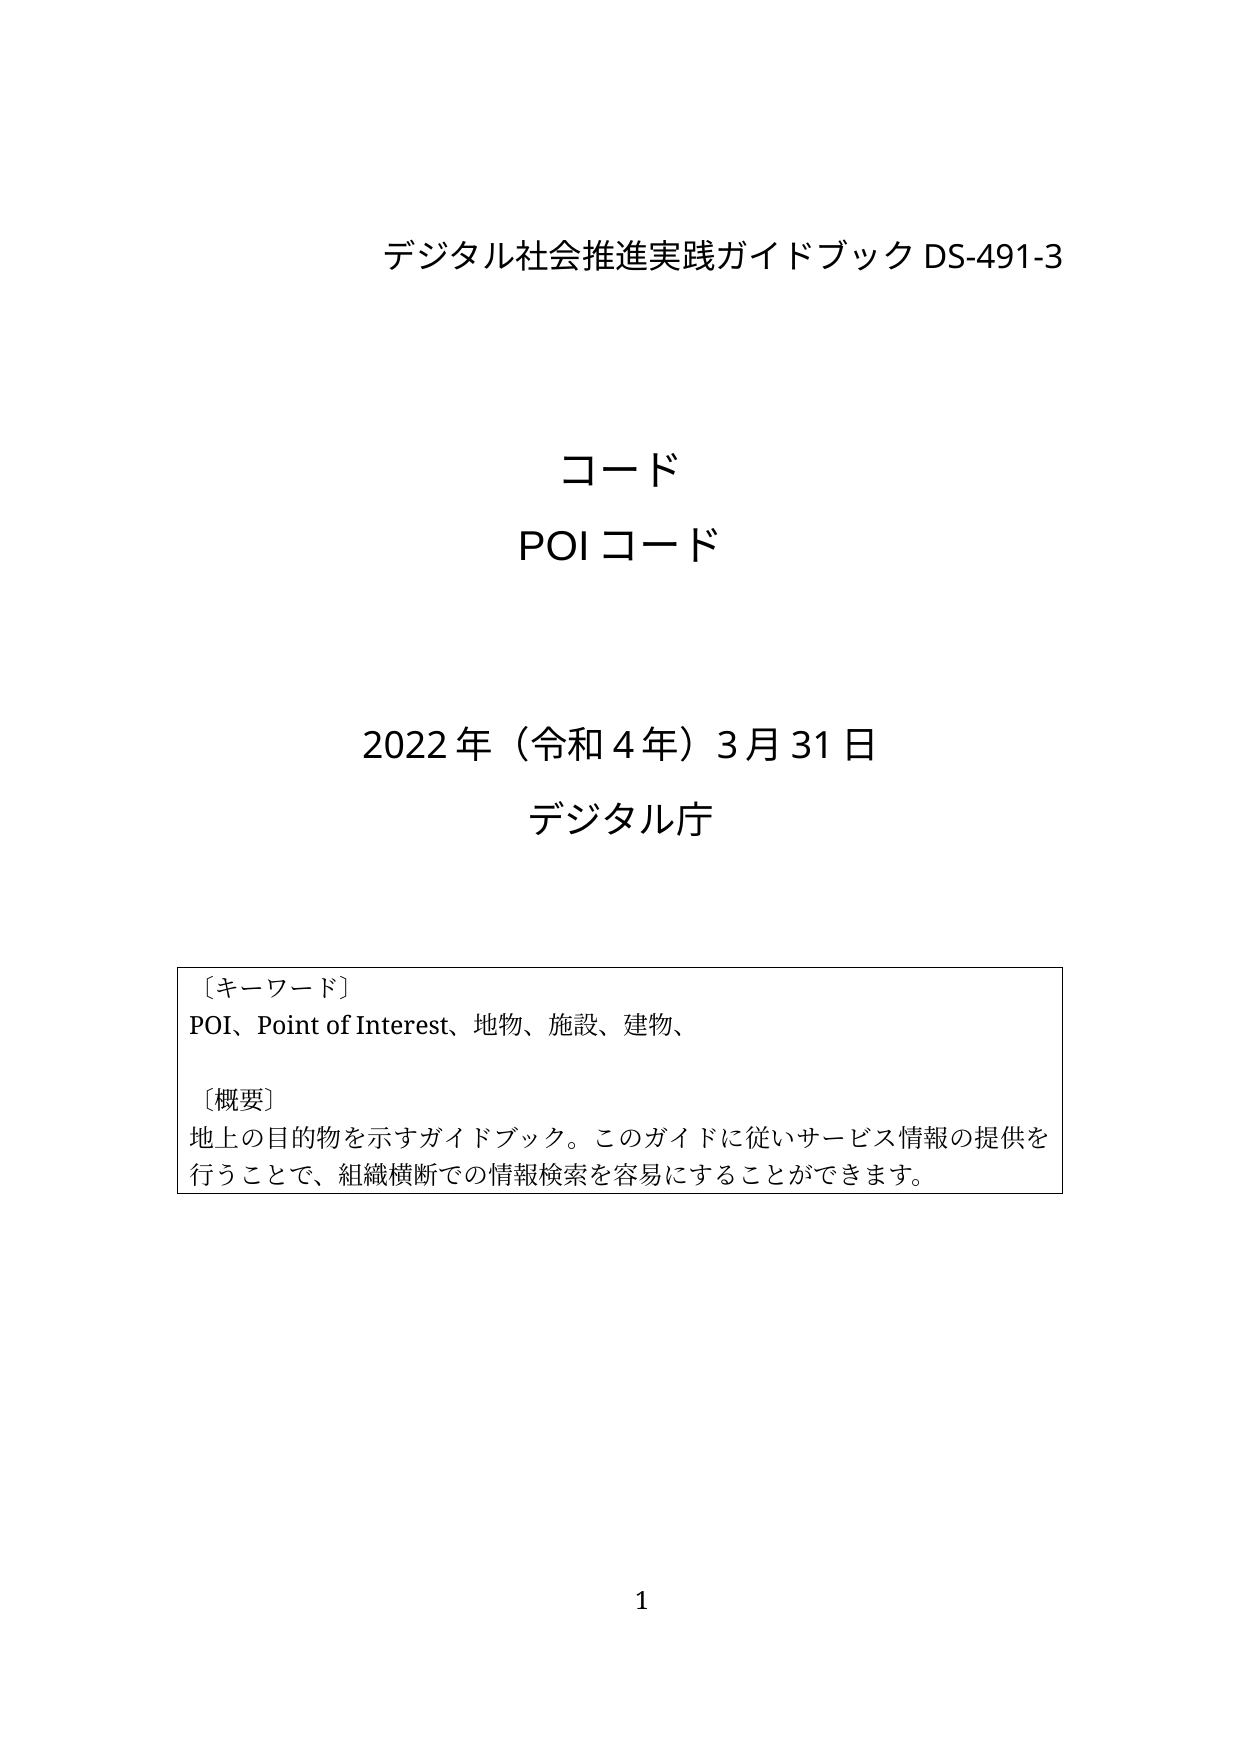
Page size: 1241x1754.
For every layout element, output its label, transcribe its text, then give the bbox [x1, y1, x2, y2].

title コード POIコード [177, 429, 1063, 579]
text デジタル社会推進実践ガイドブック DS-491-3 [177, 217, 1063, 292]
table_header 〔キーワード〕 POI、Point of Interest、地物、施設、建物、 〔概要〕 地上の目的物を示すガイドブック。このガイドに従いサービス情報の提供を行うことで、組織横断での情報検索を容易にすることができます。 [178, 968, 1062, 1193]
subtitle デジタル庁 [177, 779, 1063, 854]
subtitle 2022年（令和4年）3月31日 [177, 704, 1063, 779]
